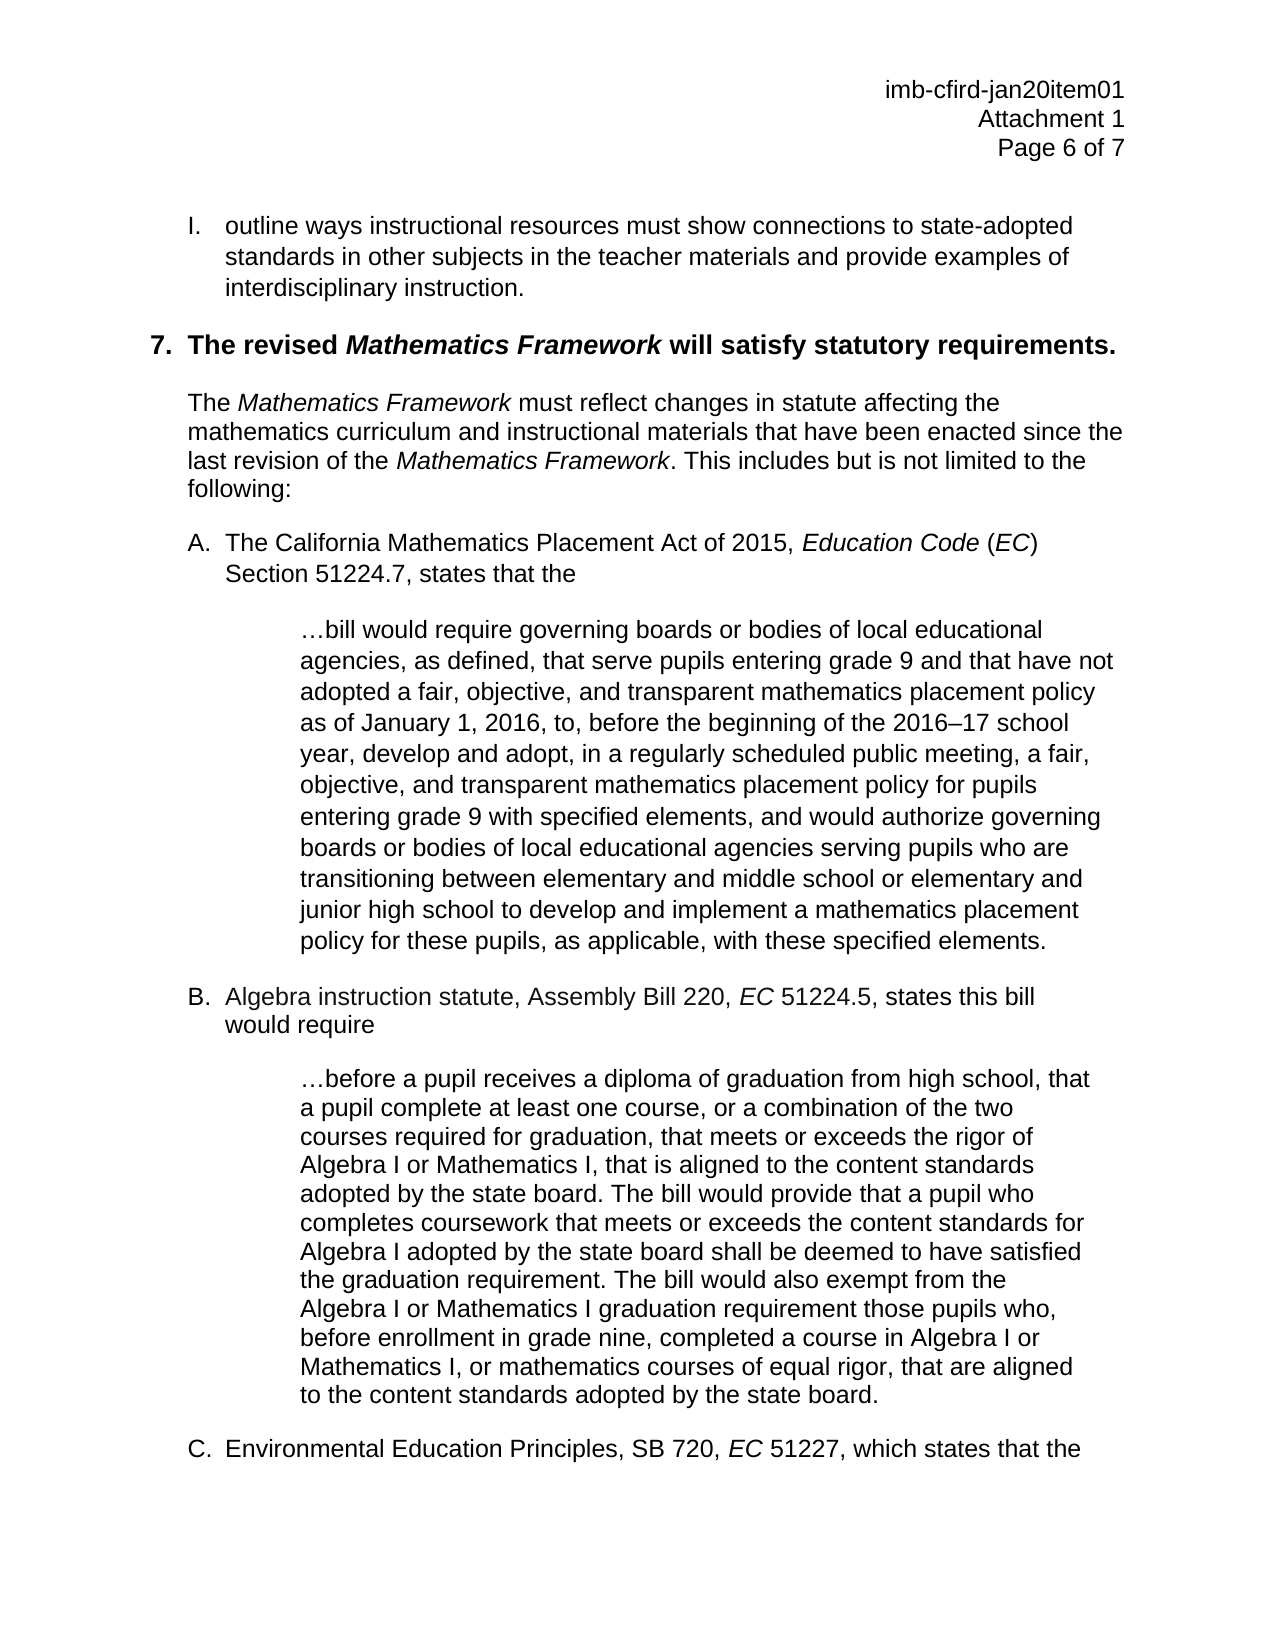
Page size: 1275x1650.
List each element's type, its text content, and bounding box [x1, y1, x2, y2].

list …bill would require governing boards or bodies of local educational agencies, as defined, that serve pupils entering grade 9 and that have not adopted a fair, objective, and transparent mathematics placement policy as of January 1, 2016, to, before the beginning of the 2016–17 school year, develop and adopt, in a regularly scheduled public meeting, a fair, objective, and transparent mathematics placement policy for pupils entering grade 9 with specified elements, and would authorize governing boards or bodies of local educational agencies serving pupils who are transitioning between elementary and middle school or elementary and junior high school to develop and implement a mathematics placement policy for these pupils, as applicable, with these specified elements. [300, 615, 1125, 954]
list outline ways instructional resources must show connections to state-adopted standards in other subjects in the teacher materials and provide examples of interdisciplinary instruction. [187, 211, 1125, 302]
list The California Mathematics Placement Act of 2015, Education Code (EC) Section 51224.7, states that the [187, 528, 1125, 588]
list Environmental Education Principles, SB 720, EC 51227, which states that the [187, 1434, 1125, 1463]
subtitle The revised Mathematics Framework will satisfy statutory requirements. [150, 329, 1125, 361]
list The Mathematics Framework must reflect changes in statute affecting the mathematics curriculum and instructional materials that have been enacted since the last revision of the Mathematics Framework. This includes but is not limited to the following: [187, 388, 1125, 503]
list Algebra instruction statute, Assembly Bill 220, EC 51224.5, states this bill would require [187, 982, 1093, 1039]
list …before a pupil receives a diploma of graduation from high school, that a pupil complete at least one course, or a combination of the two courses required for graduation, that meets or exceeds the rigor of Algebra I or Mathematics I, that is aligned to the content standards adopted by the state board. The bill would provide that a pupil who completes coursework that meets or exceeds the content standards for Algebra I adopted by the state board shall be deemed to have satisfied the graduation requirement. The bill would also exempt from the Algebra I or Mathematics I graduation requirement those pupils who, before enrollment in grade nine, completed a course in Algebra I or Mathematics I, or mathematics courses of equal rigor, that are aligned to the content standards adopted by the state board. [300, 1064, 1093, 1409]
